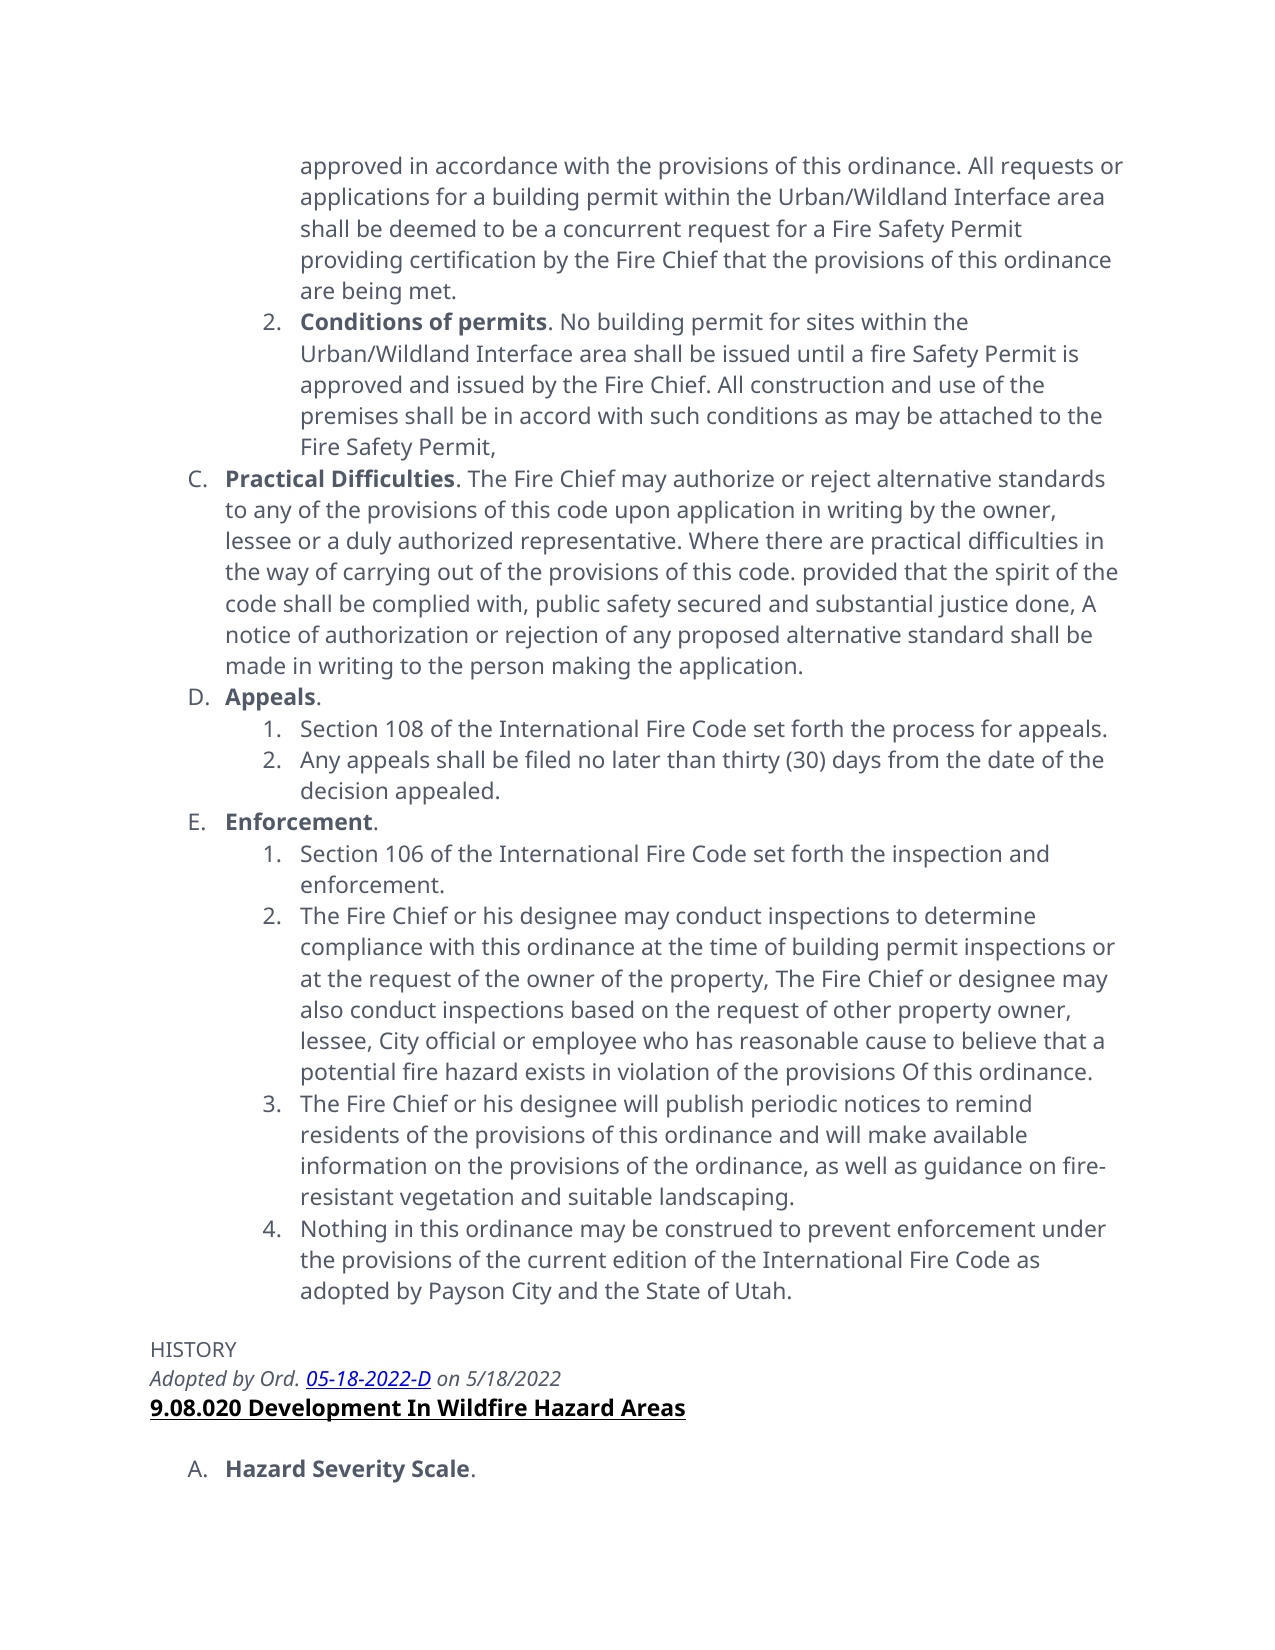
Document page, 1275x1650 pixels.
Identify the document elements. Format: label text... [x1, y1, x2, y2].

list Nothing in this ordinance may be construed to prevent enforcement under the provisions of the current edition of the International Fire Code as adopted by Payson City and the State of Utah. [262, 1212, 1125, 1306]
list Conditions of permits. No building permit for sites within the Urban/Wildland Interface area shall be issued until a fire Safety Permit is approved and issued by the Fire Chief. All construction and use of the premises shall be in accord with such conditions as may be attached to the Fire Safety Permit, [262, 306, 1125, 462]
text HISTORY Adopted by Ord. 05-18-2022-D on 5/18/2022 [150, 1335, 1125, 1392]
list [262, 150, 1125, 306]
list Section 108 of the International Fire Code set forth the process for appeals. [262, 712, 1125, 744]
list Enforcement. [187, 806, 1125, 837]
list Appeals. [187, 681, 1125, 712]
list Any appeals shall be filed no later than thirty (30) days from the date of the decision appealed. [262, 744, 1125, 806]
list Hazard Severity Scale. [187, 1453, 1125, 1484]
list Section 106 of the International Fire Code set forth the inspection and enforcement. [262, 837, 1125, 900]
list Practical Difficulties. The Fire Chief may authorize or reject alternative standards to any of the provisions of this code upon application in writing by the owner, lessee or a duly authorized representative. Where there are practical difficulties in the way of carrying out of the provisions of this code. provided that the spirit of the code shall be complied with, public safety secured and substantial justice done, A notice of authorization or rejection of any proposed alternative standard shall be made in writing to the person making the application. [187, 462, 1125, 681]
list The Fire Chief or his designee may conduct inspections to determine compliance with this ordinance at the time of building permit inspections or at the request of the owner of the property, The Fire Chief or designee may also conduct inspections based on the request of other property owner, lessee, City official or employee who has reasonable cause to believe that a potential fire hazard exists in violation of the provisions Of this ordinance. [262, 900, 1125, 1087]
list The Fire Chief or his designee will publish periodic notices to remind residents of the provisions of this ordinance and will make available information on the provisions of the ordinance, as well as guidance on fire-resistant vegetation and suitable landscaping. [262, 1087, 1125, 1212]
text 9.08.020 Development In Wildfire Hazard Areas [150, 1392, 1125, 1423]
